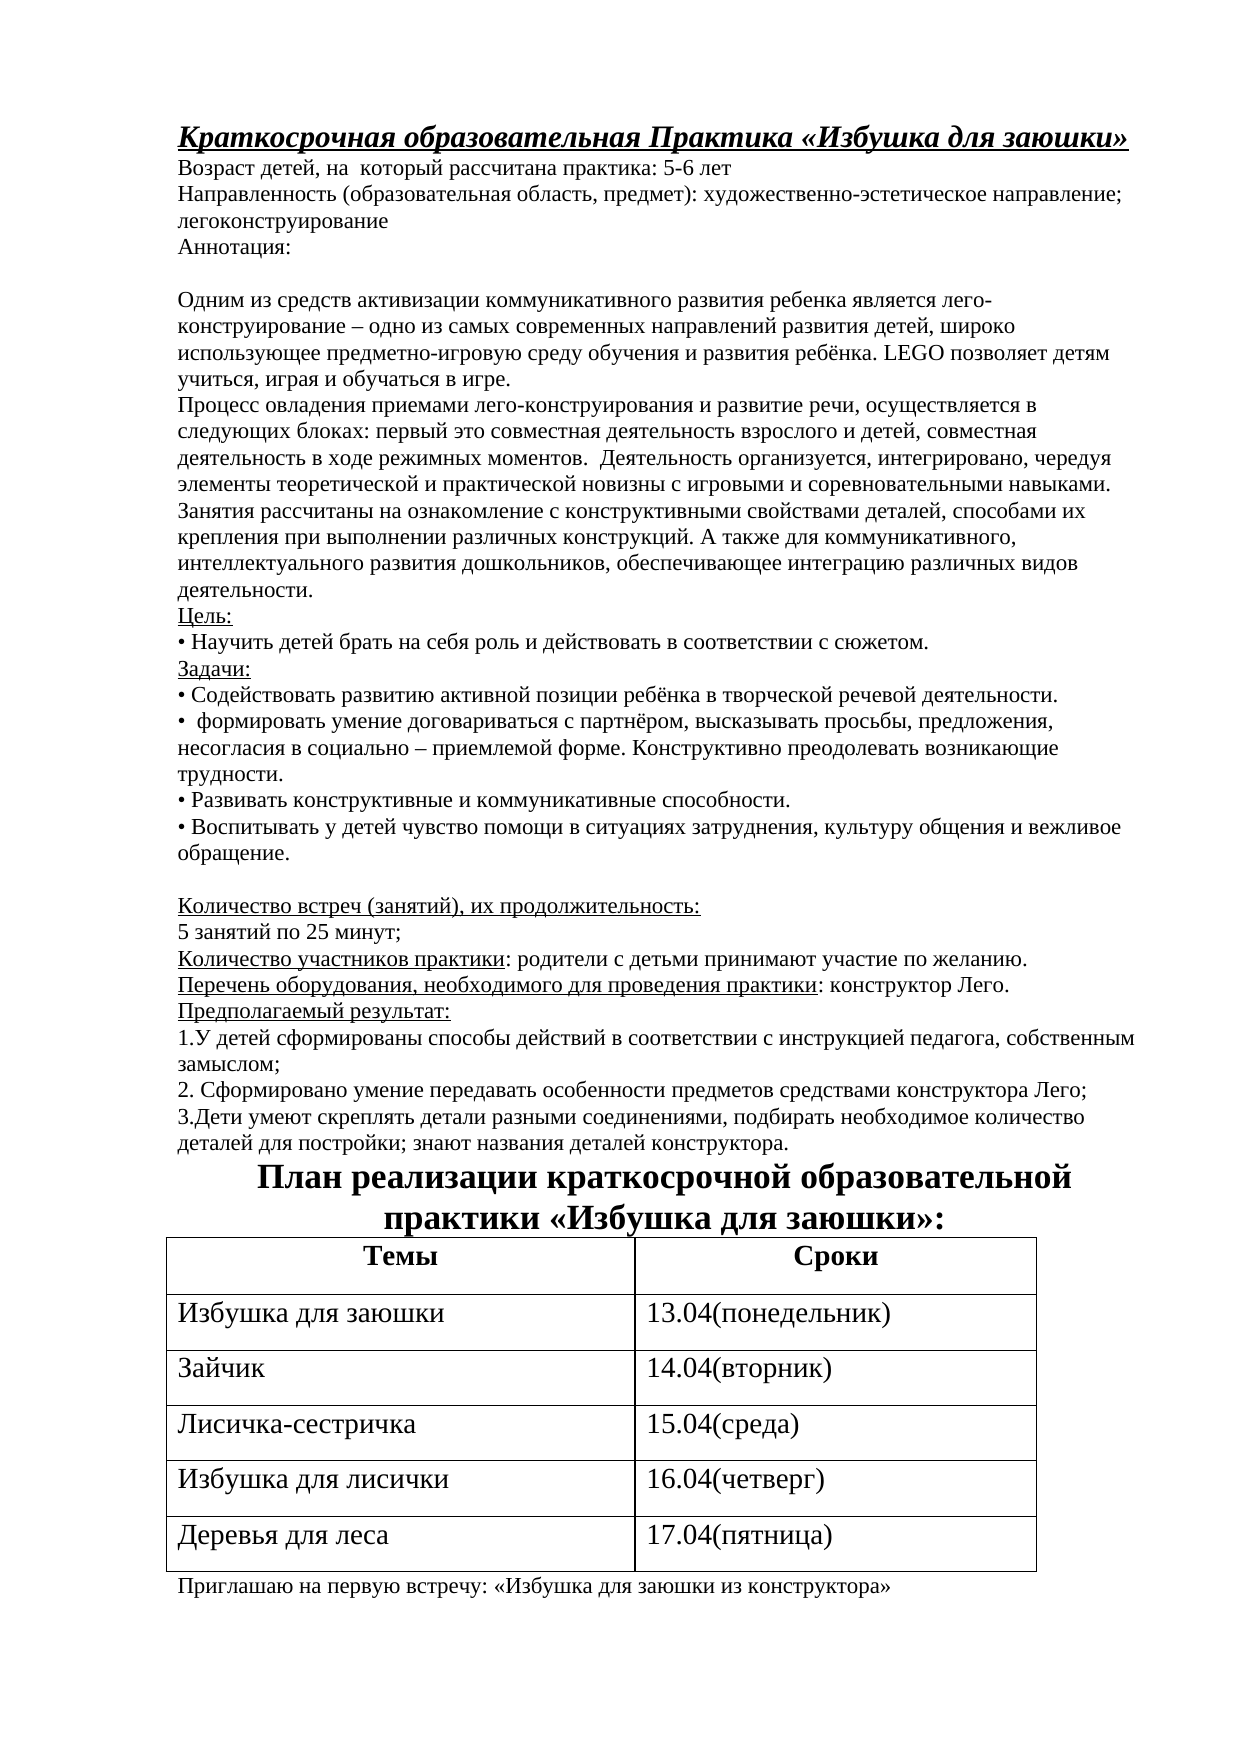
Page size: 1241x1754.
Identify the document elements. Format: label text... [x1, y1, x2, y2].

text Перечень оборудования, необходимого для проведения практики: конструктор Лего. [177, 971, 1152, 997]
text • Воспитывать у детей чувство помощи в ситуациях затруднения, культуру общения и вежливое обращение. [177, 813, 1152, 866]
table_cell 16.04(четверг) [636, 1461, 1036, 1516]
text Аннотация: [177, 233, 1152, 259]
text 2. Сформировано умение передавать особенности предметов средствами конструктора Лего; [177, 1076, 1152, 1103]
text Количество встреч (занятий), их продолжительность: [177, 892, 1152, 918]
text Количество участников практики: родители с детьми принимают участие по желанию. [177, 945, 1152, 971]
text • Развивать конструктивные и коммуникативные способности. [177, 787, 1152, 813]
text Задачи: [177, 655, 1152, 681]
text 3.Дети умеют скреплять детали разными соединениями, подбирать необходимое количество деталей для постройки; знают названия деталей конструктора. [177, 1103, 1152, 1156]
text Возраст детей, на который рассчитана практика: 5-6 лет [177, 154, 1152, 180]
text Приглашаю на первую встречу: «Избушка для заюшки из конструктора» [177, 1572, 1152, 1599]
text 1.У детей сформированы способы действий в соответствии с инструкцией педагога, собственным замыслом; [177, 1024, 1152, 1076]
table_cell Деревья для леса [167, 1517, 634, 1571]
table_cell 14.04(вторник) [636, 1351, 1036, 1405]
table_cell 15.04(среда) [636, 1406, 1036, 1460]
text Одним из средств активизации коммуникативного развития ребенка является лего-конструирование – одно из самых современных направлений развития детей, широко использующее предметно-игровую среду обучения и развития ребёнка. LEGO позволяет детям учиться, играя и обучаться в игре. [177, 286, 1152, 391]
text Цель: [177, 602, 1152, 628]
table_cell Лисичка-сестричка [167, 1406, 634, 1460]
text • Научить детей брать на себя роль и действовать в соответствии с сюжетом. [177, 628, 1152, 655]
table_cell 17.04(пятница) [636, 1517, 1036, 1571]
table_header Сроки [636, 1238, 1036, 1294]
table_cell Избушка для заюшки [167, 1295, 634, 1349]
table_cell 13.04(понедельник) [636, 1295, 1036, 1349]
text 5 занятий по 25 минут; [177, 918, 1152, 945]
text Предполагаемый результат: [177, 997, 1152, 1024]
text Направленность (образовательная область, предмет): художественно-эстетическое направление; легоконструирование [177, 180, 1152, 233]
text Краткосрочная образовательная Практика «Избушка для заюшки» [177, 118, 1152, 154]
text • формировать умение договариваться с партнёром, высказывать просьбы, предложения, несогласия в социально – приемлемой форме. Конструктивно преодолевать возникающие трудности. [177, 707, 1152, 787]
text Процесс овладения приемами лего-конструирования и развитие речи, осуществляется в следующих блоках: первый это совместная деятельность взрослого и детей, совместная деятельность в ходе режимных моментов. Деятельность организуется, интегрировано, чередуя элементы теоретической и практической новизны с игровыми и соревновательными навыками. Занятия рассчитаны на ознакомление с конструктивными свойствами деталей, способами их крепления при выполнении различных конструкций. А также для коммуникативного, интеллектуального развития дошкольников, обеспечивающее интеграцию различных видов деятельности. [177, 391, 1152, 602]
table_cell Избушка для лисички [167, 1461, 634, 1516]
text • Содействовать развитию активной позиции ребёнка в творческой речевой деятельности. [177, 681, 1152, 707]
table_header Темы [167, 1238, 634, 1294]
text План реализации краткосрочной образовательной практики «Избушка для заюшки»: [177, 1156, 1152, 1237]
table_cell Зайчик [167, 1351, 634, 1405]
